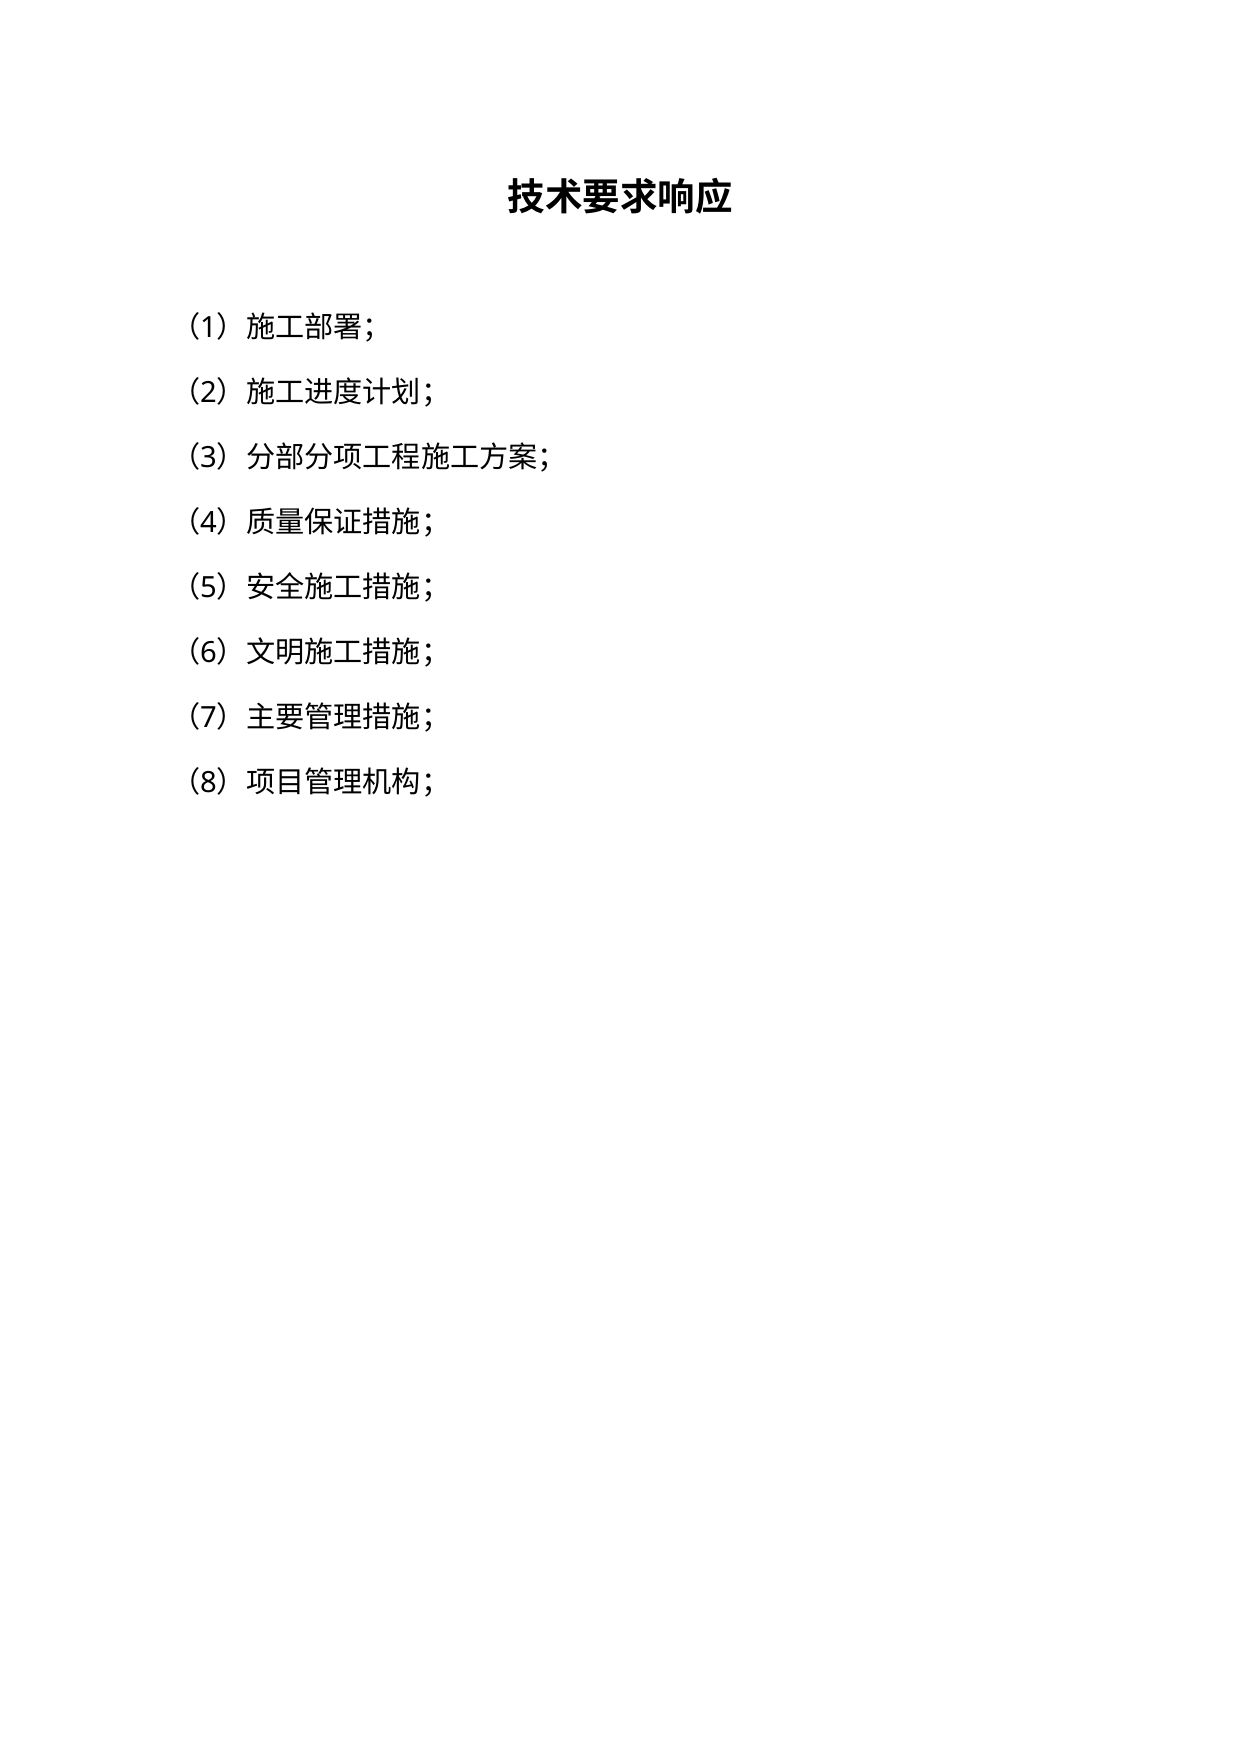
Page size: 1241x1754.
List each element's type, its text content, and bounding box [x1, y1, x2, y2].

list （3）分部分项工程施工方案； [112, 422, 1128, 487]
list （5）安全施工措施； [112, 552, 1128, 617]
text 技术要求响应 [112, 162, 1128, 227]
list （6）文明施工措施； [112, 617, 1128, 682]
text （7）主要管理措施； [112, 682, 1128, 747]
text （8）项目管理机构； [112, 747, 1128, 812]
list （4）质量保证措施； [112, 487, 1128, 552]
text （2）施工进度计划； [112, 357, 1128, 422]
text （1）施工部署； [112, 292, 1128, 357]
